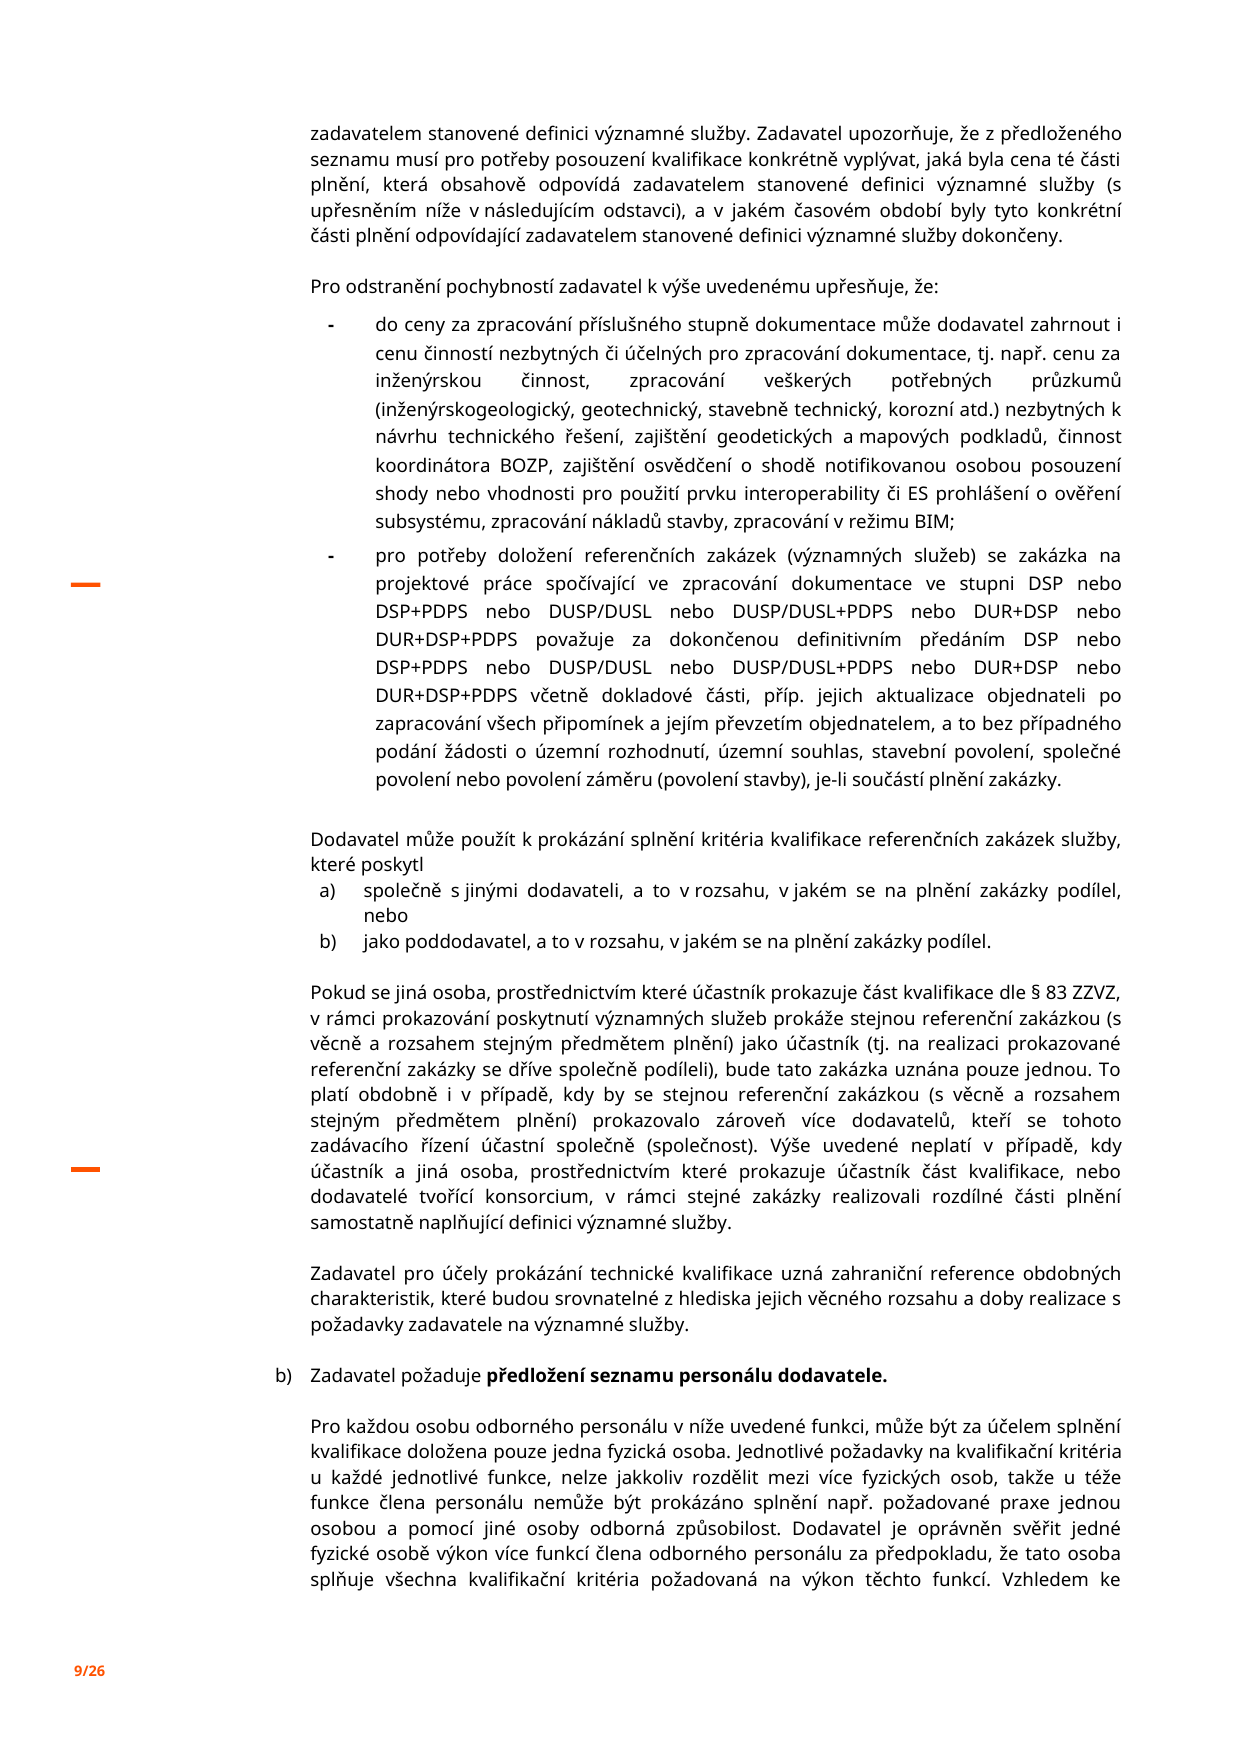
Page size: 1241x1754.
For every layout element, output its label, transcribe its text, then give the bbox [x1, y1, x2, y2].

text Pokud se jiná osoba, prostřednictvím které účastník prokazuje část kvalifikace dle § 83 ZZVZ, v rámci prokazování poskytnutí významných služeb prokáže stejnou referenční zakázkou (s věcně a rozsahem stejným předmětem plnění) jako účastník (tj. na realizaci prokazované referenční zakázky se dříve společně podíleli), bude tato zakázka uznána pouze jednou. To platí obdobně i v případě, kdy by se stejnou referenční zakázkou (s věcně a rozsahem stejným předmětem plnění) prokazovalo zároveň více dodavatelů, kteří se tohoto zadávacího řízení účastní společně (společnost). Výše uvedené neplatí v případě, kdy účastník a jiná osoba, prostřednictvím které prokazuje účastník část kvalifikace, nebo dodavatelé tvořící konsorcium, v rámci stejné zakázky realizovali rozdílné části plnění samostatně naplňující definici významné služby. [310, 979, 1122, 1234]
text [310, 121, 1122, 248]
text Zadavatel pro účely prokázání technické kvalifikace uzná zahraniční reference obdobných charakteristik, které budou srovnatelné z hlediska jejich věcného rozsahu a doby realizace s požadavky zadavatele na významné služby. [310, 1260, 1122, 1337]
text Pro odstranění pochybností zadavatel k výše uvedenému upřesňuje, že: [310, 274, 1122, 299]
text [310, 1413, 1122, 1592]
text b) jako poddodavatel, a to v rozsahu, v jakém se na plnění zakázky podílel. [319, 928, 1122, 954]
text Dodavatel může použít k prokázání splnění kritéria kvalifikace referenčních zakázek služby, které poskytl [310, 826, 1122, 877]
text a) společně s jinými dodavateli, a to v rozsahu, v jakém se na plnění zakázky podílel, nebo [319, 877, 1122, 928]
text pro potřeby doložení referenčních zakázek (významných služeb) se zakázka na projektové práce spočívající ve zpracování dokumentace ve stupni DSP nebo DSP+PDPS nebo DUSP/DUSL nebo DUSP/DUSL+PDPS nebo DUR+DSP nebo DUR+DSP+PDPS považuje za dokončenou definitivním předáním DSP nebo DSP+PDPS nebo DUSP/DUSL nebo DUSP/DUSL+PDPS nebo DUR+DSP nebo DUR+DSP+PDPS včetně dokladové části, příp. jejich aktualizace objednateli po zapracování všech připomínek a jejím převzetím objednatelem, a to bez případného podání žádosti o územní rozhodnutí, územní souhlas, stavební povolení, společné povolení nebo povolení záměru (povolení stavby), je-li součástí plnění zakázky. [328, 542, 1122, 792]
list Zadavatel požaduje předložení seznamu personálu dodavatele. [275, 1362, 1122, 1388]
text do ceny za zpracování příslušného stupně dokumentace může dodavatel zahrnout i cenu činností nezbytných či účelných pro zpracování dokumentace, tj. např. cenu za inženýrskou činnost, zpracování veškerých potřebných průzkumů (inženýrskogeologický, geotechnický, stavebně technický, korozní atd.) nezbytných k návrhu technického řešení, zajištění geodetických a mapových podkladů, činnost koordinátora BOZP, zajištění osvědčení o shodě notifikovanou osobou posouzení shody nebo vhodnosti pro použití prvku interoperability či ES prohlášení o ověření subsystému, zpracování nákladů stavby, zpracování v režimu BIM; [328, 312, 1122, 533]
